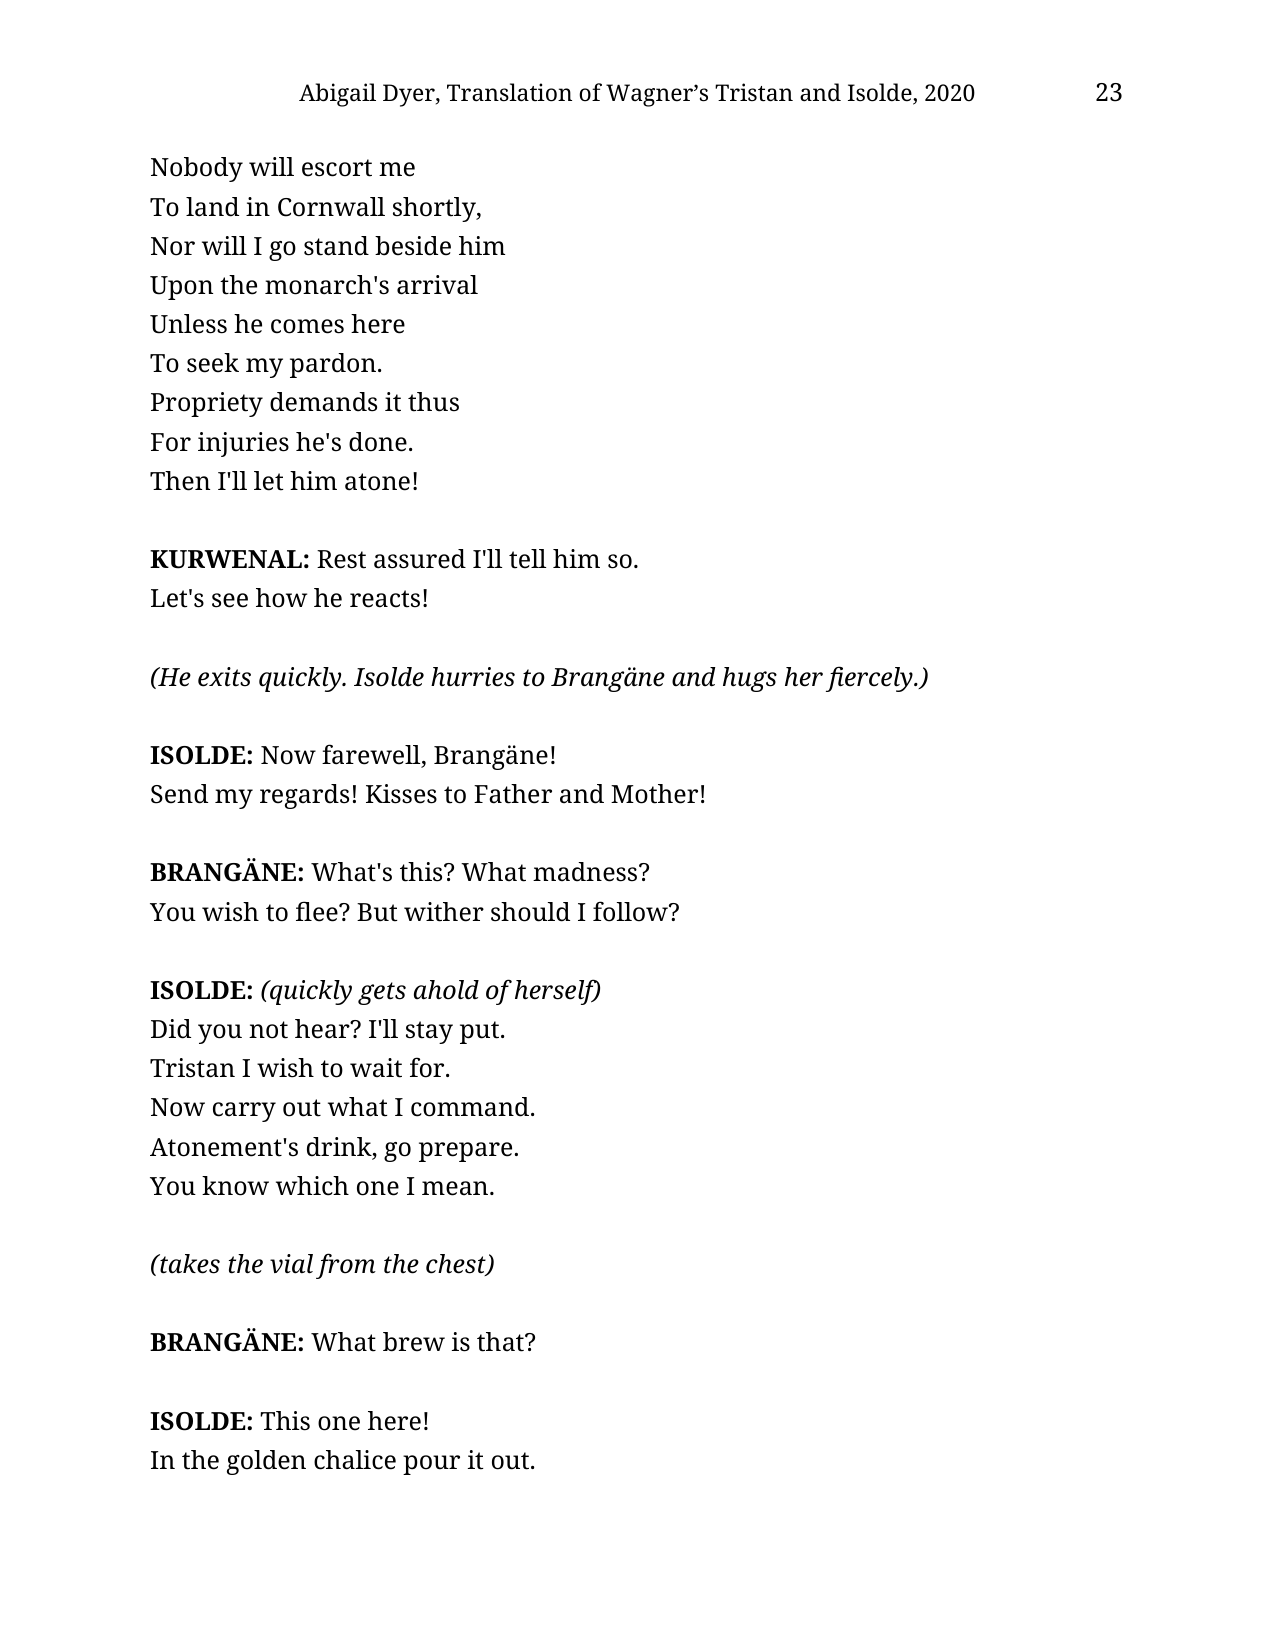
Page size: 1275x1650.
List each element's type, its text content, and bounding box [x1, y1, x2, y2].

text Unless he comes here [150, 307, 1125, 341]
text Now carry out what I command. [150, 1090, 1125, 1124]
text Atonement's drink, go prepare. [150, 1129, 1125, 1163]
text You wish to flee? But wither should I follow? [150, 894, 1125, 928]
text For injuries he's done. [150, 424, 1125, 458]
text To land in Cornwall shortly, [150, 189, 1125, 223]
text BRANGÄNE: What's this? What madness? [150, 855, 1125, 889]
text ISOLDE: This one here! [150, 1403, 1125, 1437]
text BRANGÄNE: What brew is that? [150, 1325, 1125, 1359]
text To seek my pardon. [150, 346, 1125, 380]
text ISOLDE: Now farewell, Brangäne! [150, 737, 1125, 772]
text Upon the monarch's arrival [150, 267, 1125, 302]
text You know which one I mean. [150, 1168, 1125, 1202]
text KURWENAL: Rest assured I'll tell him so. [150, 542, 1125, 576]
text Propriety demands it thus [150, 385, 1125, 419]
text Did you not hear? I'll stay put. [150, 1012, 1125, 1046]
text Nobody will escort me [150, 150, 1125, 184]
text Then I'll let him atone! [150, 463, 1125, 497]
text Nor will I go stand beside him [150, 228, 1125, 262]
text (He exits quickly. Isolde hurries to Brangäne and hugs her fiercely.) [150, 659, 1125, 693]
text Let's see how he reacts! [150, 581, 1125, 615]
text In the golden chalice pour it out. [150, 1442, 1125, 1477]
text (takes the vial from the chest) [150, 1247, 1125, 1281]
text Send my regards! Kisses to Father and Mother! [150, 777, 1125, 811]
text Tristan I wish to wait for. [150, 1051, 1125, 1085]
text ISOLDE: (quickly gets ahold of herself) [150, 972, 1125, 1007]
